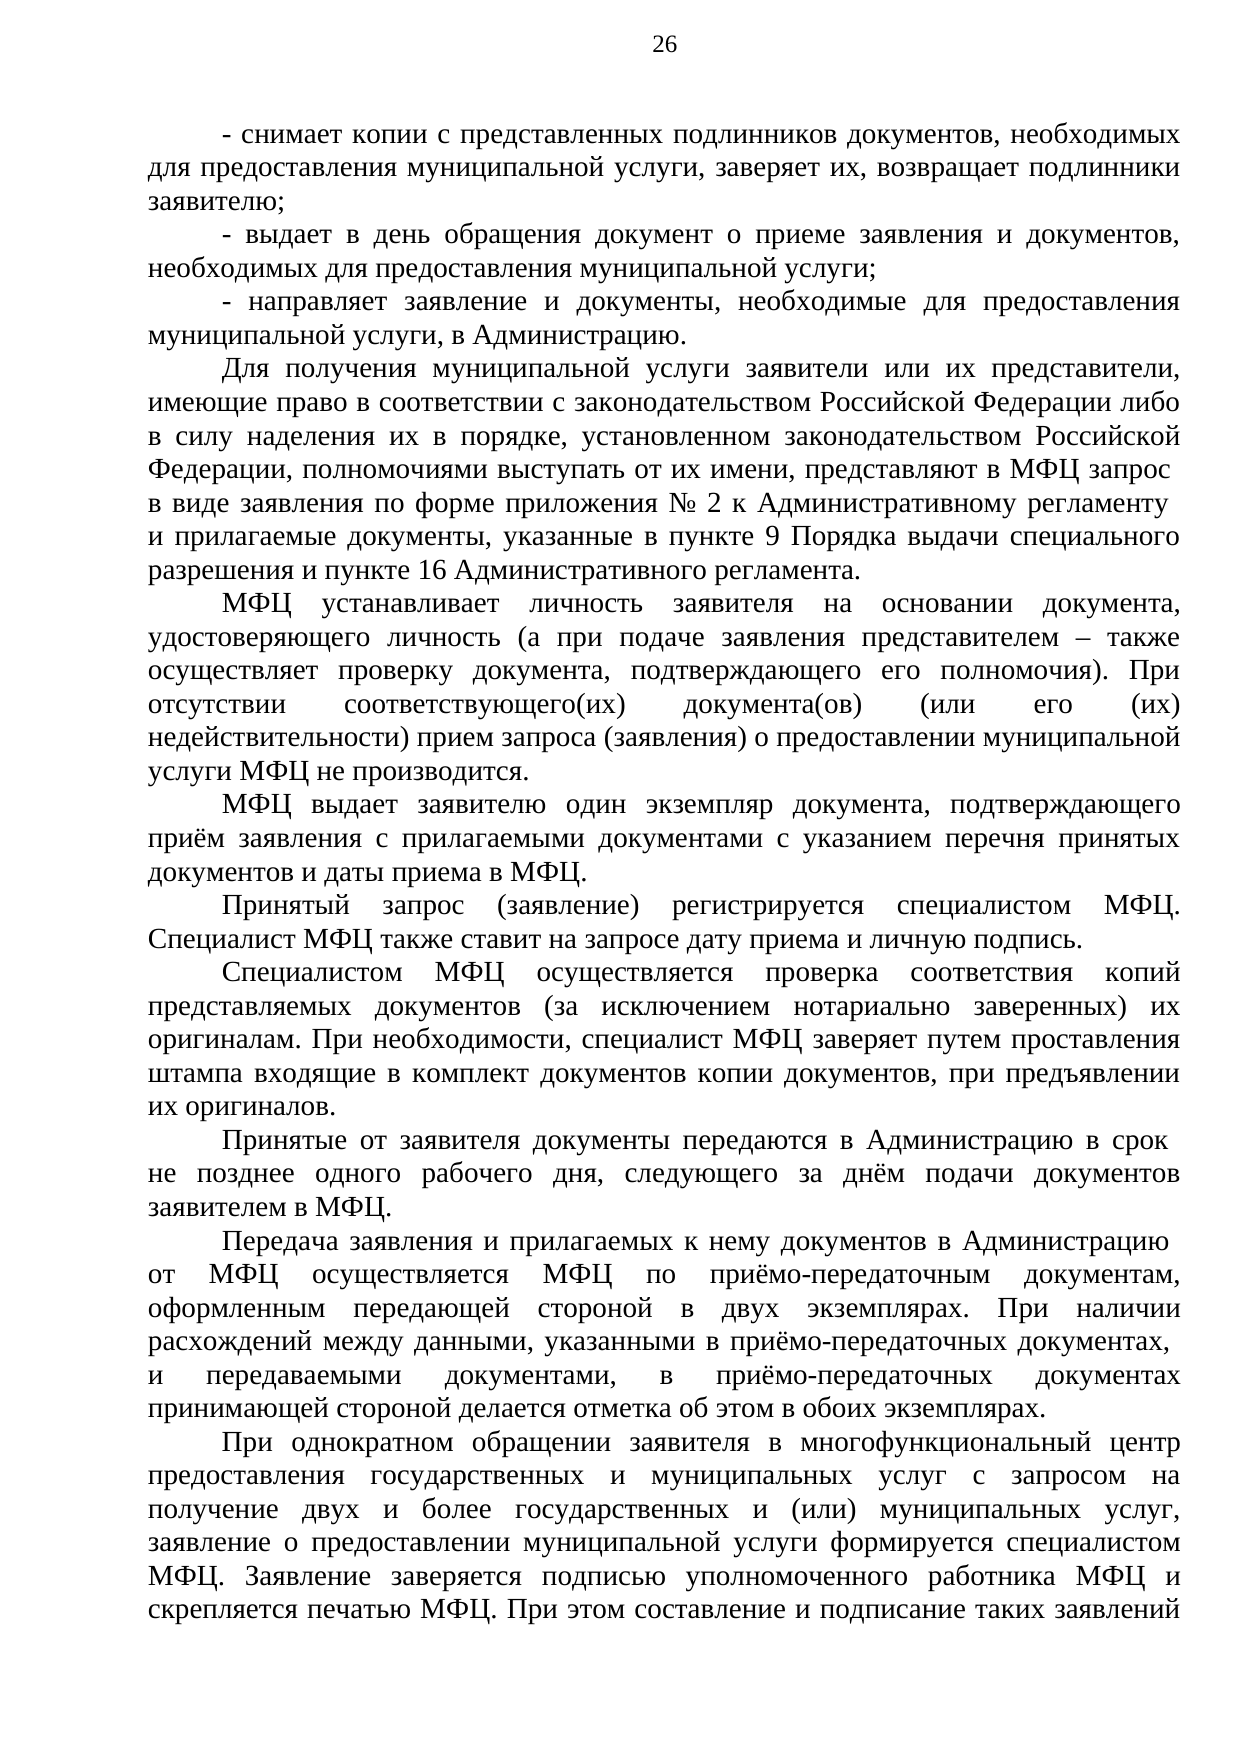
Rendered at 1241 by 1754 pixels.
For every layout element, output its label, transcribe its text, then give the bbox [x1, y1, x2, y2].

text - направляет заявление и документы, необходимые для предоставления муниципальной услуги, в Администрацию. [148, 283, 1181, 351]
text - снимает копии с представленных подлинников документов, необходимых для предоставления муниципальной услуги, заверяет их, возвращает подлинники заявителю; [148, 116, 1181, 216]
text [148, 1424, 1182, 1625]
text Специалистом МФЦ осуществляется проверка соответствия копий представляемых документов (за исключением нотариально заверенных) их оригиналам. При необходимости, специалист МФЦ заверяет путем проставления штампа входящие в комплект документов копии документов, при предъявлении их оригиналов. [148, 954, 1181, 1122]
text Для получения муниципальной услуги заявители или их представители, имеющие право в соответствии с законодательством Российской Федерации либо в силу наделения их в порядке, установленном законодательством Российской Федерации, полномочиями выступать от их имени, представляют в МФЦ запрос в виде заявления по форме приложения № 2 к Административному регламенту и прилагаемые документы, указанные в пункте 9 Порядка выдачи специального разрешения и пункте 16 Административного регламента. [148, 351, 1181, 585]
text - выдает в день обращения документ о приеме заявления и документов, необходимых для предоставления муниципальной услуги; [148, 216, 1181, 283]
text Принятый запрос (заявление) регистрируется специалистом МФЦ. Специалист МФЦ также ставит на запросе дату приема и личную подпись. [148, 887, 1181, 954]
text Принятые от заявителя документы передаются в Администрацию в срок не позднее одного рабочего дня, следующего за днём подачи документов заявителем в МФЦ. [148, 1122, 1181, 1223]
text Передача заявления и прилагаемых к нему документов в Администрацию от МФЦ осуществляется МФЦ по приёмо-передаточным документам, оформленным передающей стороной в двух экземплярах. При наличии расхождений между данными, указанными в приёмо-передаточных документах, и передаваемыми документами, в приёмо-передаточных документах принимающей стороной делается отметка об этом в обоих экземплярах. [148, 1223, 1181, 1424]
text МФЦ выдает заявителю один экземпляр документа, подтверждающего приём заявления с прилагаемыми документами с указанием перечня принятых документов и даты приема в МФЦ. [148, 787, 1181, 887]
text МФЦ устанавливает личность заявителя на основании документа, удостоверяющего личность (а при подаче заявления представителем – также осуществляет проверку документа, подтверждающего его полномочия). При отсутствии соответствующего(их) документа(ов) (или его (их) недействительности) прием запроса (заявления) о предоставлении муниципальной услуги МФЦ не производится. [148, 585, 1181, 787]
